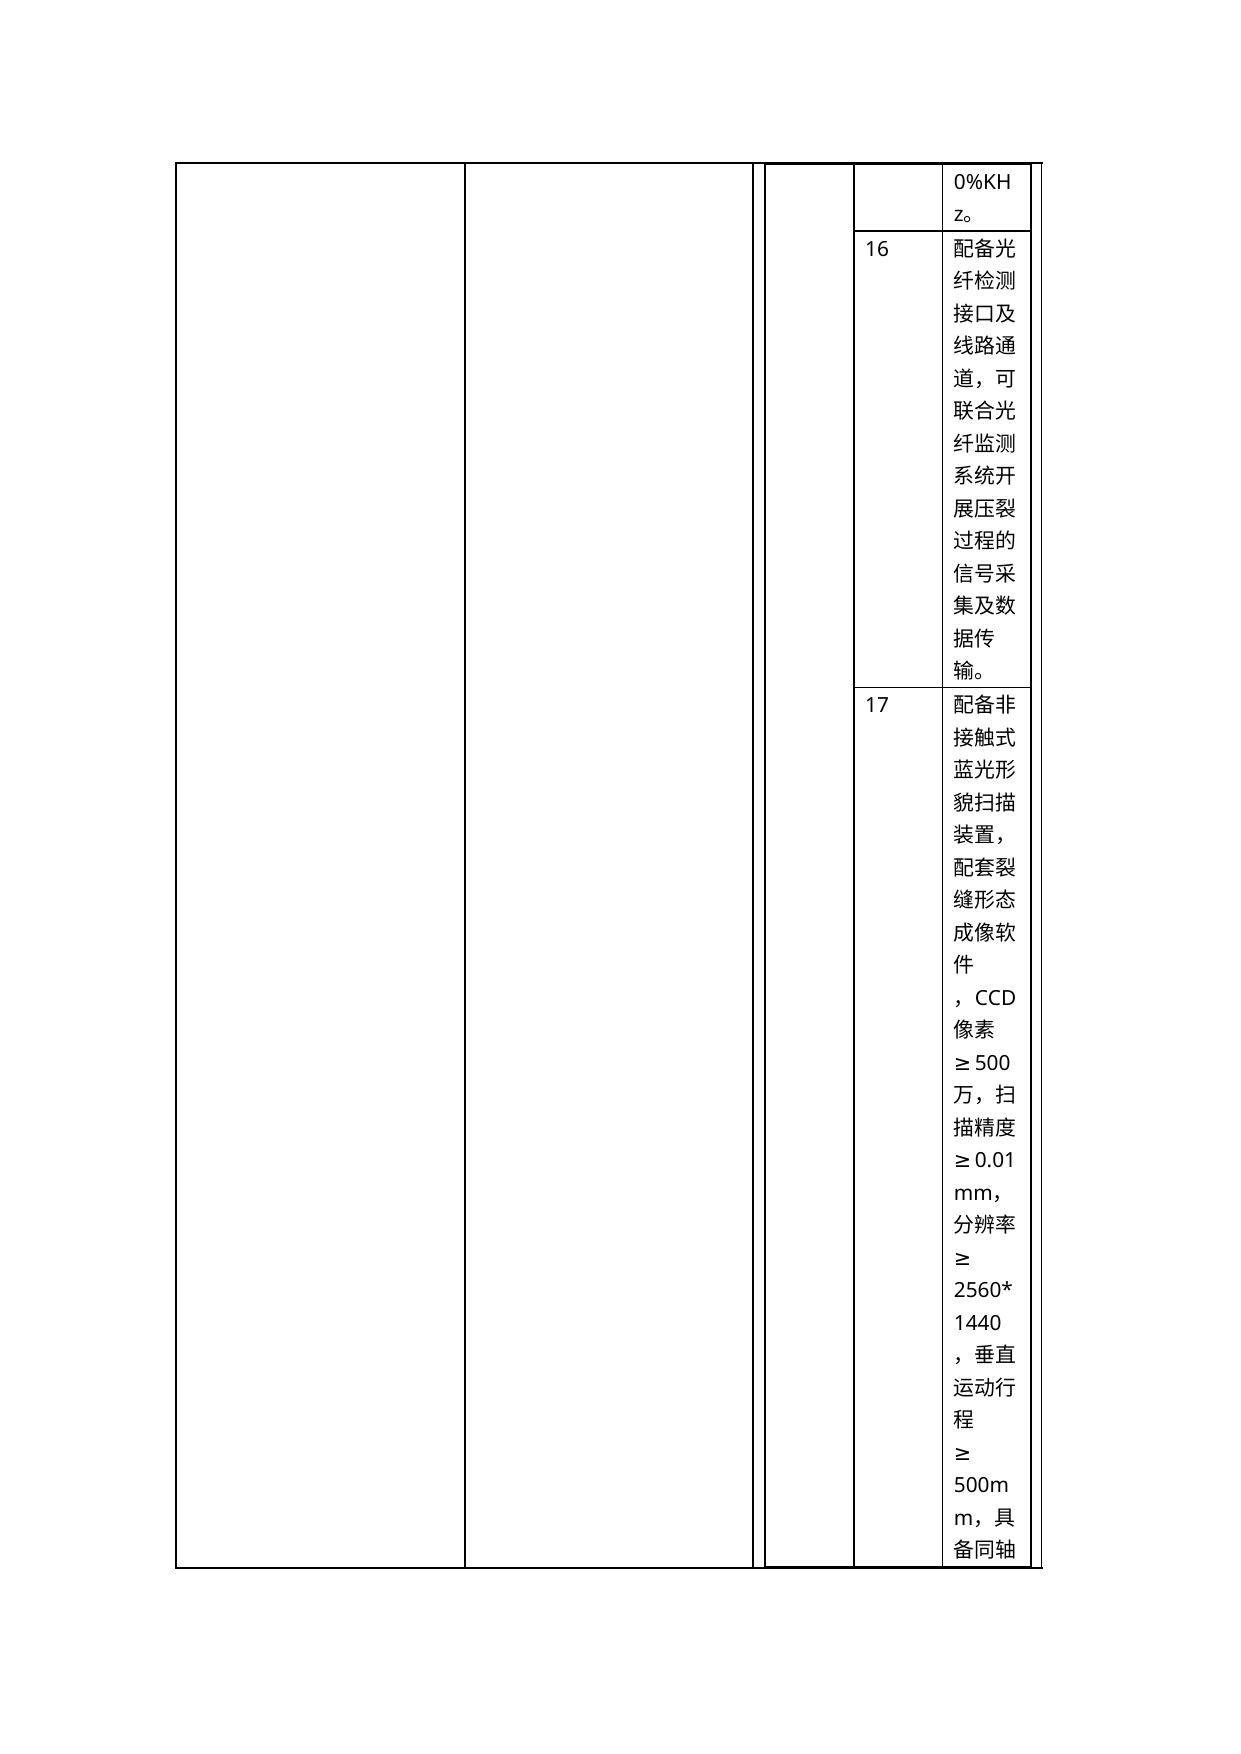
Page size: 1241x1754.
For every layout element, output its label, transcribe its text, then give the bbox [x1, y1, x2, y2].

table_cell [943, 232, 1030, 687]
table_cell [943, 165, 1030, 230]
table_cell [754, 164, 764, 1567]
table_cell [855, 165, 942, 230]
table_cell [855, 232, 942, 687]
table_cell [855, 688, 942, 1566]
table_cell [466, 164, 752, 1567]
table_cell 1 [177, 164, 464, 1567]
table_cell [766, 165, 853, 1566]
table_cell [1032, 164, 1041, 1567]
table_cell [943, 688, 1030, 1566]
